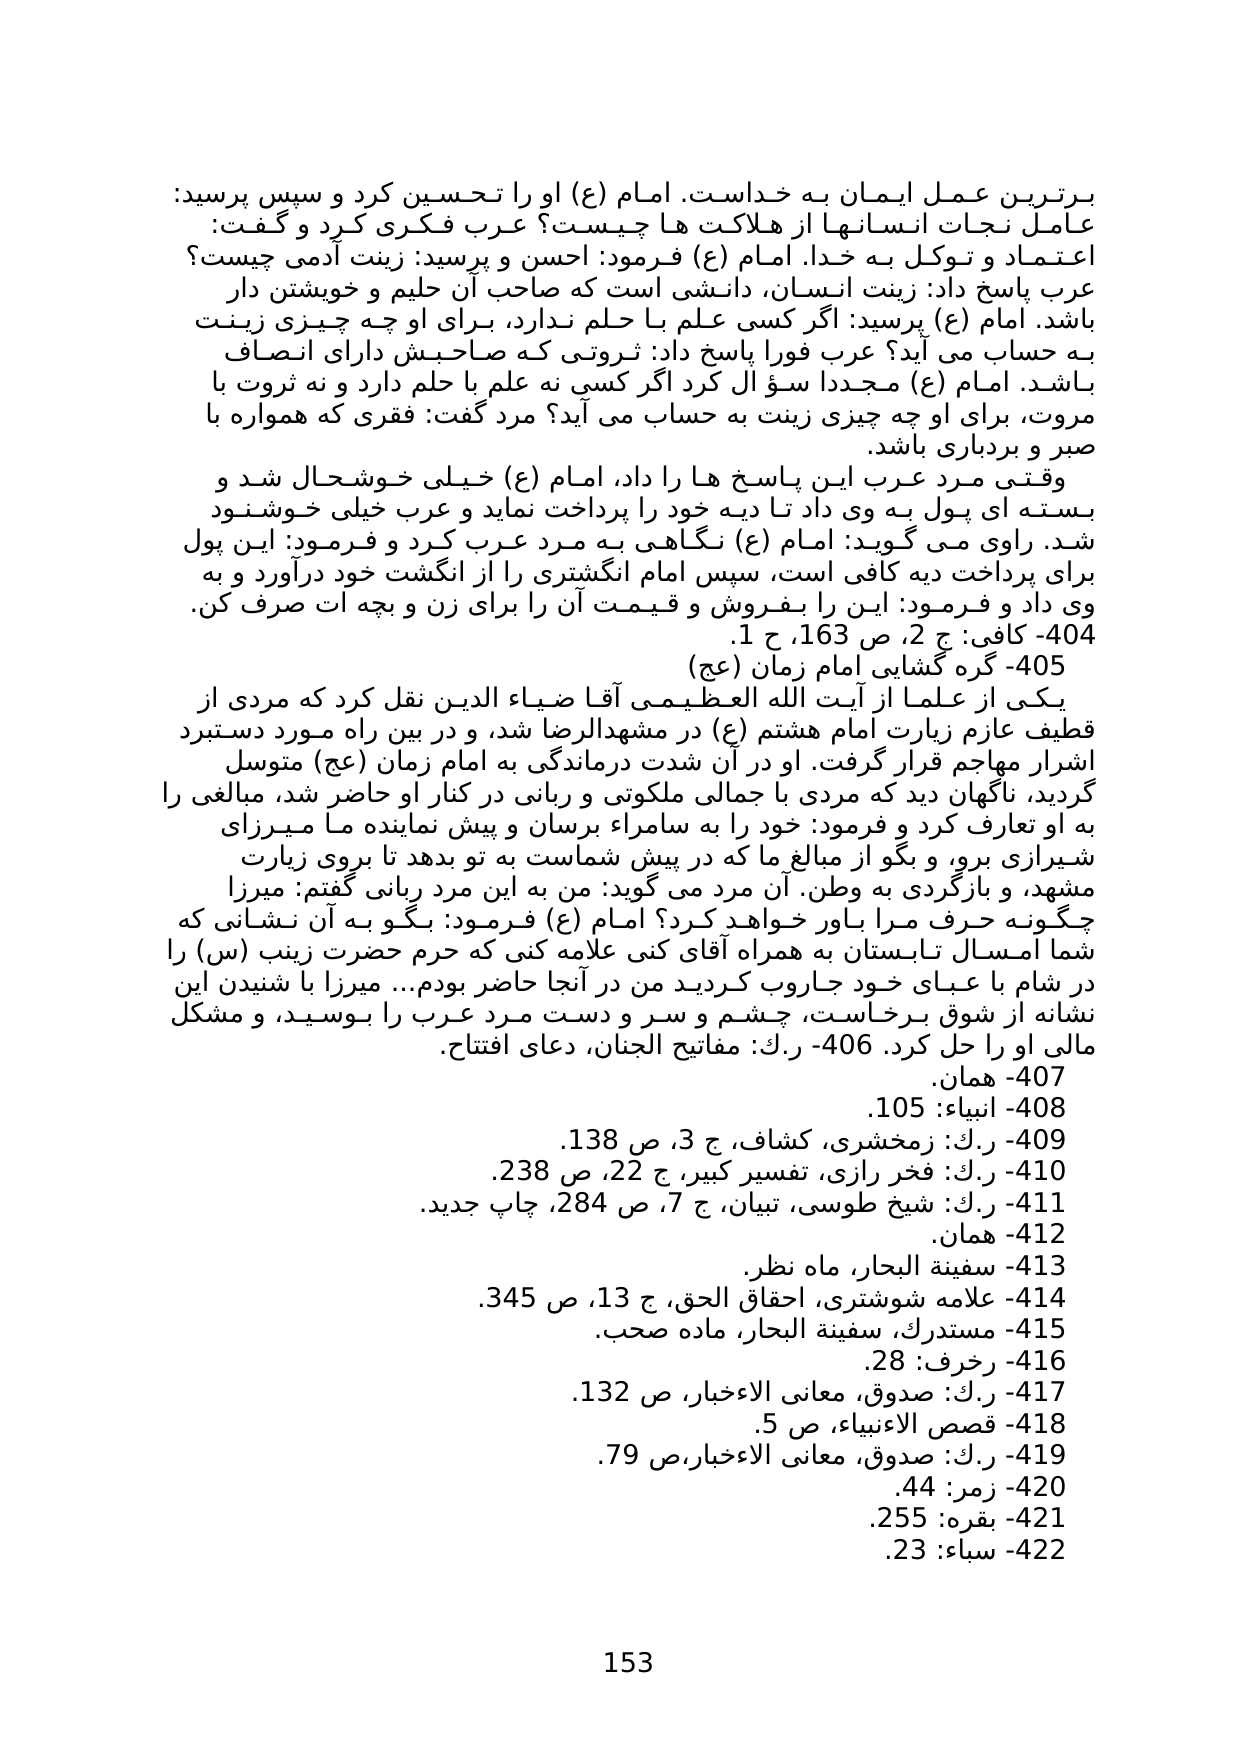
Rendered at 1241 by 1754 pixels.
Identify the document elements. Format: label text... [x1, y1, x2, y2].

text 422- سباء: 23. [159, 1534, 1097, 1566]
text 409- ر.ك: زمخشرى، كشاف، ج 3، ص 138. [159, 1124, 1097, 1156]
text 412- همان. [159, 1219, 1097, 1250]
text 418- قصص الاءنبياء، ص 5. [159, 1408, 1097, 1440]
text 421- بقره: 255. [159, 1503, 1097, 1534]
text 416- رخرف: 28. [159, 1345, 1097, 1377]
text 420- زمر: 44. [159, 1471, 1097, 1503]
text 414- علامه شوشترى، احقاق الحق، ج 13، ص 345. [159, 1282, 1097, 1313]
text وقـتـى مـرد عـرب ايـن پـاسـخ ‌هـا را داد، امـام (ع) خـيـلى خـوشـحـال شـد و بـسـتـه اى پـول بـه وى داد تـا ديـه خود را پرداخت نمايد و عرب خيلى خـوشـنـود شـد. راوى مـى گـويـد: امـام (ع) نـگـاهـى بـه مـرد عـرب كـرد و فـرمـود: ايـن پول براى پرداخت ديه كافى است، سپس امام انگشترى را از انگشت خود درآورد و به وى داد و فـرمـود: ايـن را بـفـروش و قـيـمـت آن را براى زن و بچه ات صرف كن. 404- كافى: ج 2، ص 163، ح 1. [159, 461, 1097, 651]
text 405- گره گشايى امام زمان (عج) [159, 651, 1097, 682]
text 408- انبياء: 105. [159, 1092, 1097, 1124]
text 411- ر.ك: شيخ طوسى، تبيان، ج 7، ص 284، چاپ جديد. [159, 1187, 1097, 1219]
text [159, 177, 1097, 461]
text 415- مستدرك، سفينة البحار، ماده صحب. [159, 1313, 1097, 1345]
text يـكـى از عـلمـا از آيـت الله العـظـيـمـى آقـا ضـيـاء الديـن نقل كرد كه مردى از قطيف عازم زيارت امام هشتم (ع) در مشهدالرضا شد، و در بين راه مـورد دسـتبرد اشرار مهاجم قرار گرفت. او در آن شدت درماندگى به امام زمان (عج) متوسل گرديد، ناگهان ديد كه مردى با جمالى ملكوتى و ربانى در كنار او حاضر شد، مبالغى را به او تعارف كرد و فرمود: خود را به سامراء برسان و پيش نماينده مـا مـيـرزاى شـيرازى برو، و بگو از مبالغ ما كه در پيش شماست به تو بدهد تا بروى زيارت مشهد، و بازگردى به وطن. آن مرد مى گويد: من به اين مرد ربانى گفتم: ميرزا چـگـونـه حـرف مـرا بـاور خـواهـد كـرد؟ امـام (ع) فـرمـود: بـگـو بـه آن نـشـانى كه شما امـسـال تـابـستان به همراه آقاى كنى علامه كنى كه حرم حضرت زينب (س) را در شام با عـبـاى خـود جـاروب كـرديـد من در آنجا حاضر بودم... ميرزا با شنيدن اين نشانه از شوق بـرخـاسـت، چـشـم و سـر و دسـت مـرد عـرب را بـوسـيـد، و مشكل مالى او را حل كرد. 406- ر.ك: مفاتيح الجنان، دعاى افتتاح. [159, 682, 1097, 1061]
text 410- ر.ك: فخر رازى، تفسير كبير، ج 22، ص 238. [159, 1156, 1097, 1187]
text 417- ر.ك: صدوق، معانى الاءخبار، ص 132. [159, 1377, 1097, 1408]
text 419- ر.ك: صدوق، معانى الاءخبار،ص 79. [159, 1440, 1097, 1471]
text 413- سفينة البحار، ماه نظر. [159, 1250, 1097, 1282]
text 407- همان. [159, 1061, 1097, 1092]
